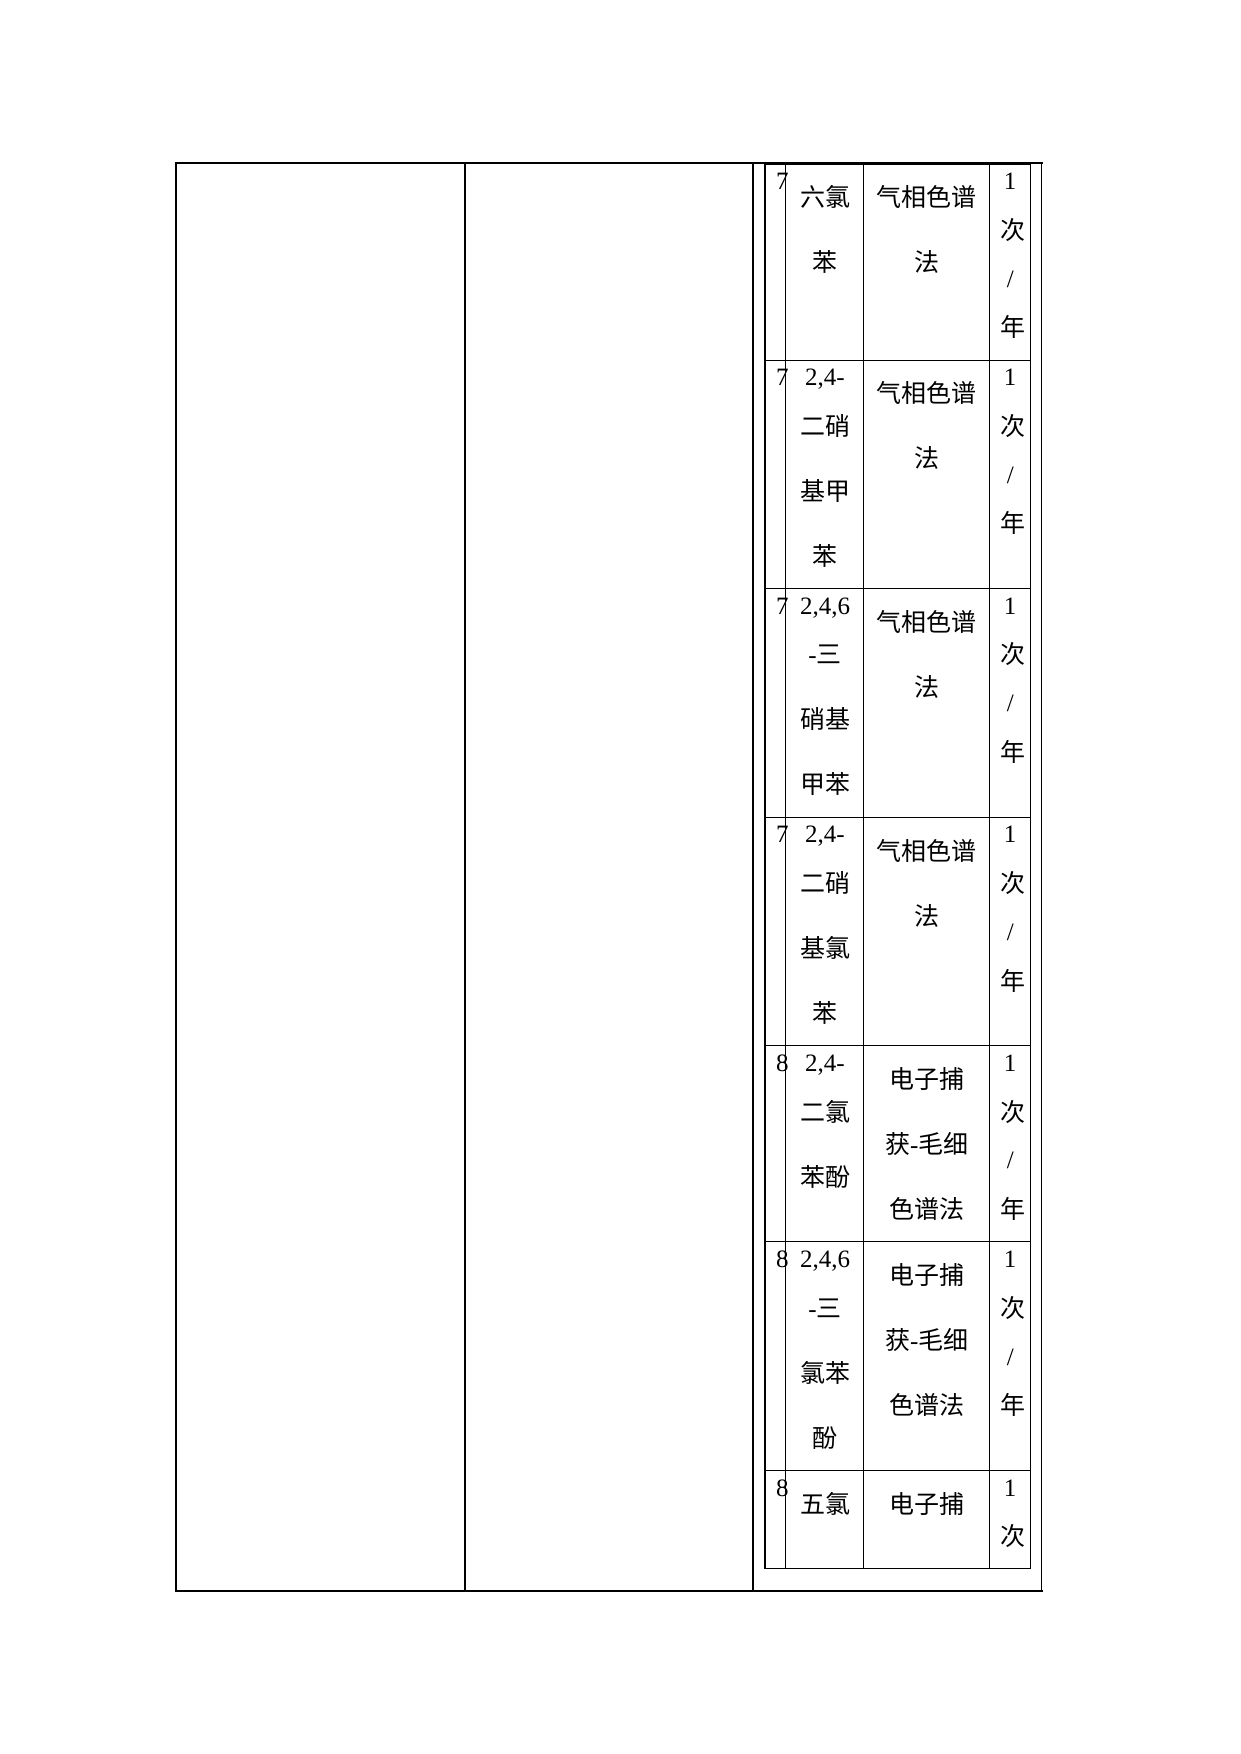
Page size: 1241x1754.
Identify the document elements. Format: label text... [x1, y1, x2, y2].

table_cell [177, 164, 464, 1590]
table_cell 1 [466, 164, 752, 1590]
